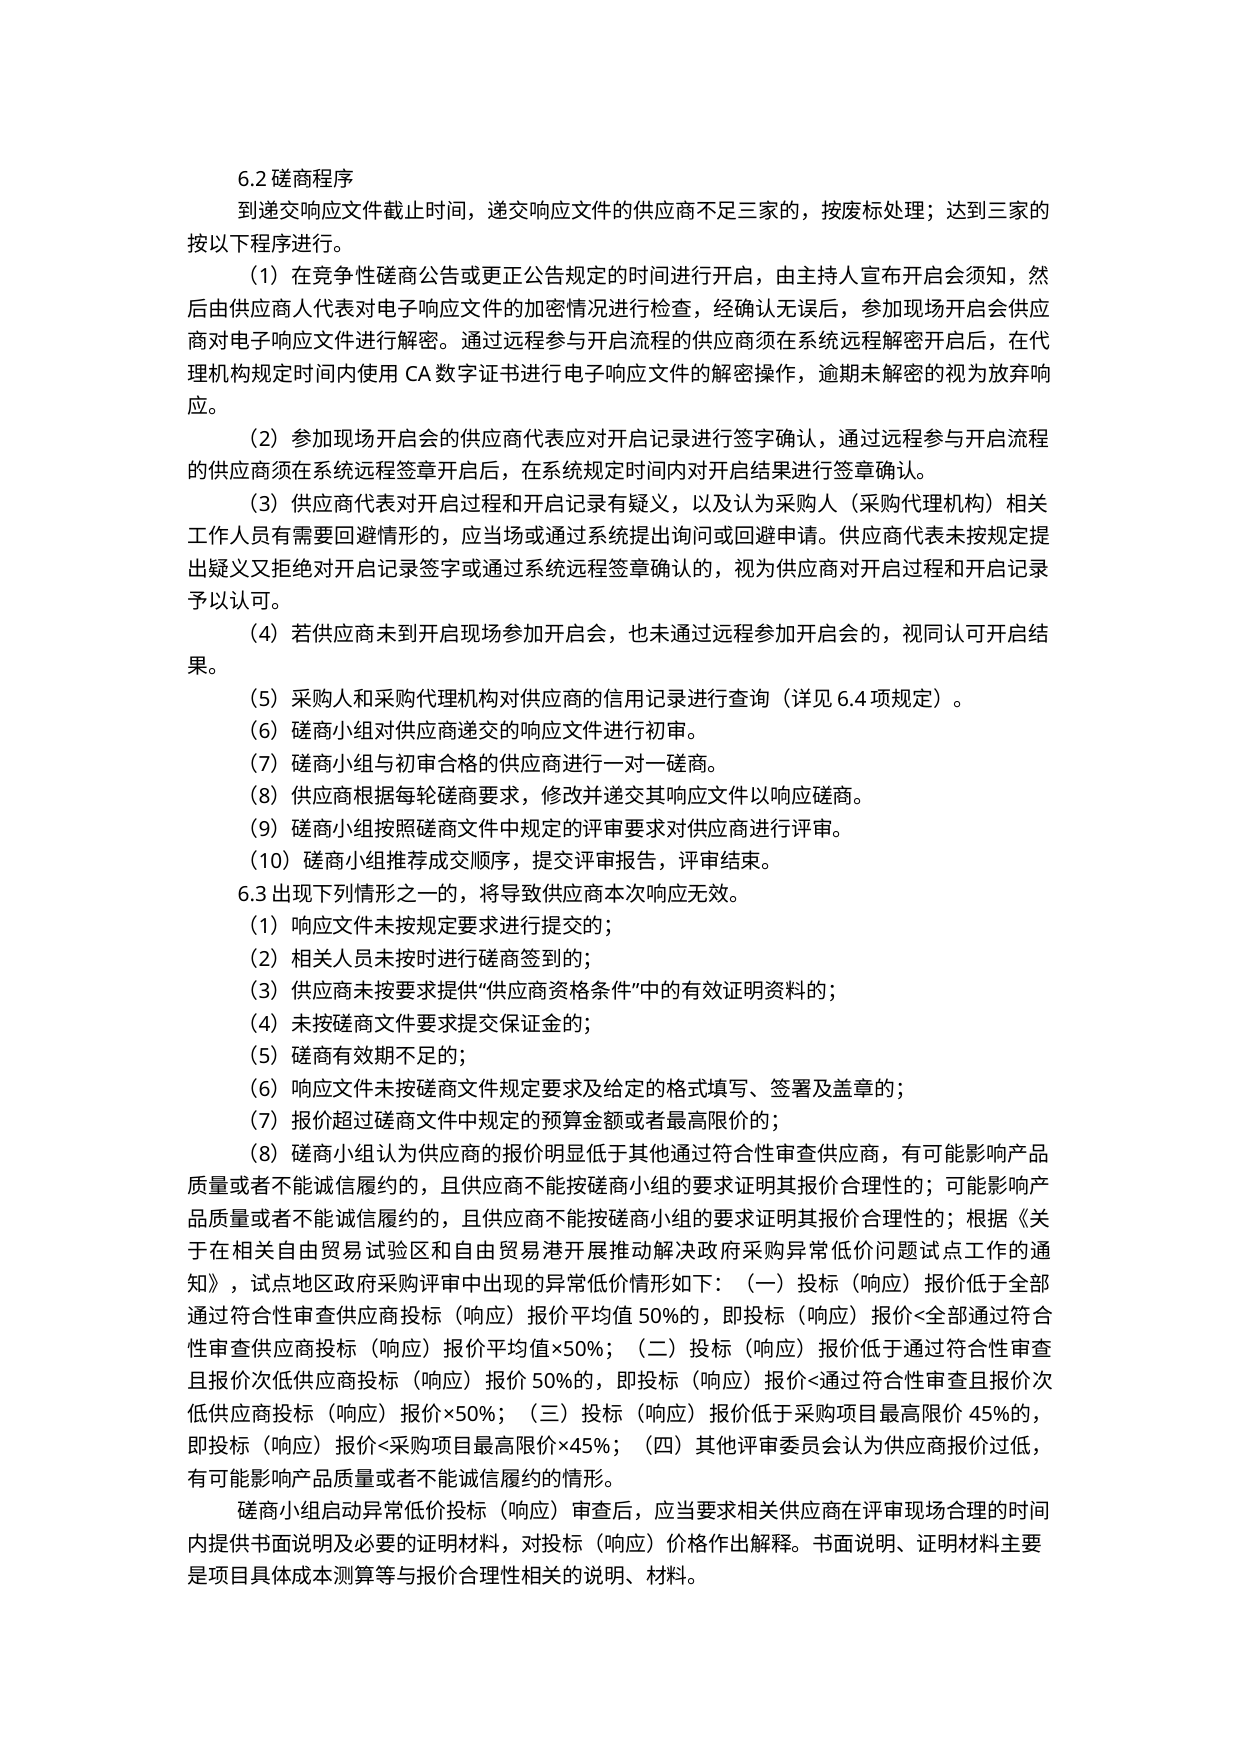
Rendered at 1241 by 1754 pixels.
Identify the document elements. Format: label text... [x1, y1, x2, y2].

text （6）磋商小组对供应商递交的响应文件进行初审。 [187, 714, 1053, 747]
text （1）在竞争性磋商公告或更正公告规定的时间进行开启，由主持人宣布开启会须知，然后由供应商人代表对电子响应文件的加密情况进行检查，经确认无误后，参加现场开启会供应商对电子响应文件进行解密。通过远程参与开启流程的供应商须在系统远程解密开启后，在代理机构规定时间内使用CA数字证书进行电子响应文件的解密操作，逾期未解密的视为放弃响应。 [187, 259, 1053, 422]
text （4）未按磋商文件要求提交保证金的； [187, 1007, 1053, 1039]
text （4）若供应商未到开启现场参加开启会，也未通过远程参加开启会的，视同认可开启结果。 [187, 617, 1053, 682]
text （5）磋商有效期不足的； [187, 1039, 1053, 1072]
text 6.3出现下列情形之一的，将导致供应商本次响应无效。 [187, 877, 1053, 909]
text （10）磋商小组推荐成交顺序，提交评审报告，评审结束。 [187, 844, 1053, 877]
text （8）供应商根据每轮磋商要求，修改并递交其响应文件以响应磋商。 [187, 779, 1053, 812]
text （9）磋商小组按照磋商文件中规定的评审要求对供应商进行评审。 [187, 812, 1053, 844]
text 磋商小组启动异常低价投标（响应）审查后，应当要求相关供应商在评审现场合理的时间内提供书面说明及必要的证明材料，对投标（响应）价格作出解释。书面说明、证明材料主要是项目具体成本测算等与报价合理性相关的说明、材料。 [187, 1494, 1053, 1592]
text 到递交响应文件截止时间，递交响应文件的供应商不足三家的，按废标处理；达到三家的按以下程序进行。 [187, 194, 1053, 259]
text （5）采购人和采购代理机构对供应商的信用记录进行查询（详见6.4项规定）。 [187, 682, 1053, 714]
text （6）响应文件未按磋商文件规定要求及给定的格式填写、签署及盖章的； [187, 1072, 1053, 1104]
text （1）响应文件未按规定要求进行提交的； [187, 909, 1053, 942]
text （2）相关人员未按时进行磋商签到的； [187, 942, 1053, 974]
text （7）磋商小组与初审合格的供应商进行一对一磋商。 [187, 747, 1053, 779]
text （2）参加现场开启会的供应商代表应对开启记录进行签字确认，通过远程参与开启流程的供应商须在系统远程签章开启后，在系统规定时间内对开启结果进行签章确认。 [187, 422, 1053, 487]
text （7）报价超过磋商文件中规定的预算金额或者最高限价的； [187, 1104, 1053, 1137]
text 6.2磋商程序 [187, 162, 1053, 194]
text （3）供应商未按要求提供“供应商资格条件”中的有效证明资料的； [187, 974, 1053, 1007]
text （3）供应商代表对开启过程和开启记录有疑义，以及认为采购人（采购代理机构）相关工作人员有需要回避情形的，应当场或通过系统提出询问或回避申请。供应商代表未按规定提出疑义又拒绝对开启记录签字或通过系统远程签章确认的，视为供应商对开启过程和开启记录予以认可。 [187, 487, 1053, 617]
text （8）磋商小组认为供应商的报价明显低于其他通过符合性审查供应商，有可能影响产品质量或者不能诚信履约的，且供应商不能按磋商小组的要求证明其报价合理性的；可能影响产品质量或者不能诚信履约的，且供应商不能按磋商小组的要求证明其报价合理性的；根据《关于在相关自由贸易试验区和自由贸易港开展推动解决政府采购异常低价问题试点工作的通知》，试点地区政府采购评审中出现的异常低价情形如下：（一）投标（响应）报价低于全部通过符合性审查供应商投标（响应）报价平均值50%的，即投标（响应）报价<全部通过符合性审查供应商投标（响应）报价平均值×50%；（二）投标（响应）报价低于通过符合性审查且报价次低供应商投标（响应）报价50%的，即投标（响应）报价<通过符合性审查且报价次低供应商投标（响应）报价×50%；（三）投标（响应）报价低于采购项目最高限价45%的，即投标（响应）报价<采购项目最高限价×45%；（四）其他评审委员会认为供应商报价过低，有可能影响产品质量或者不能诚信履约的情形。 [187, 1137, 1053, 1494]
